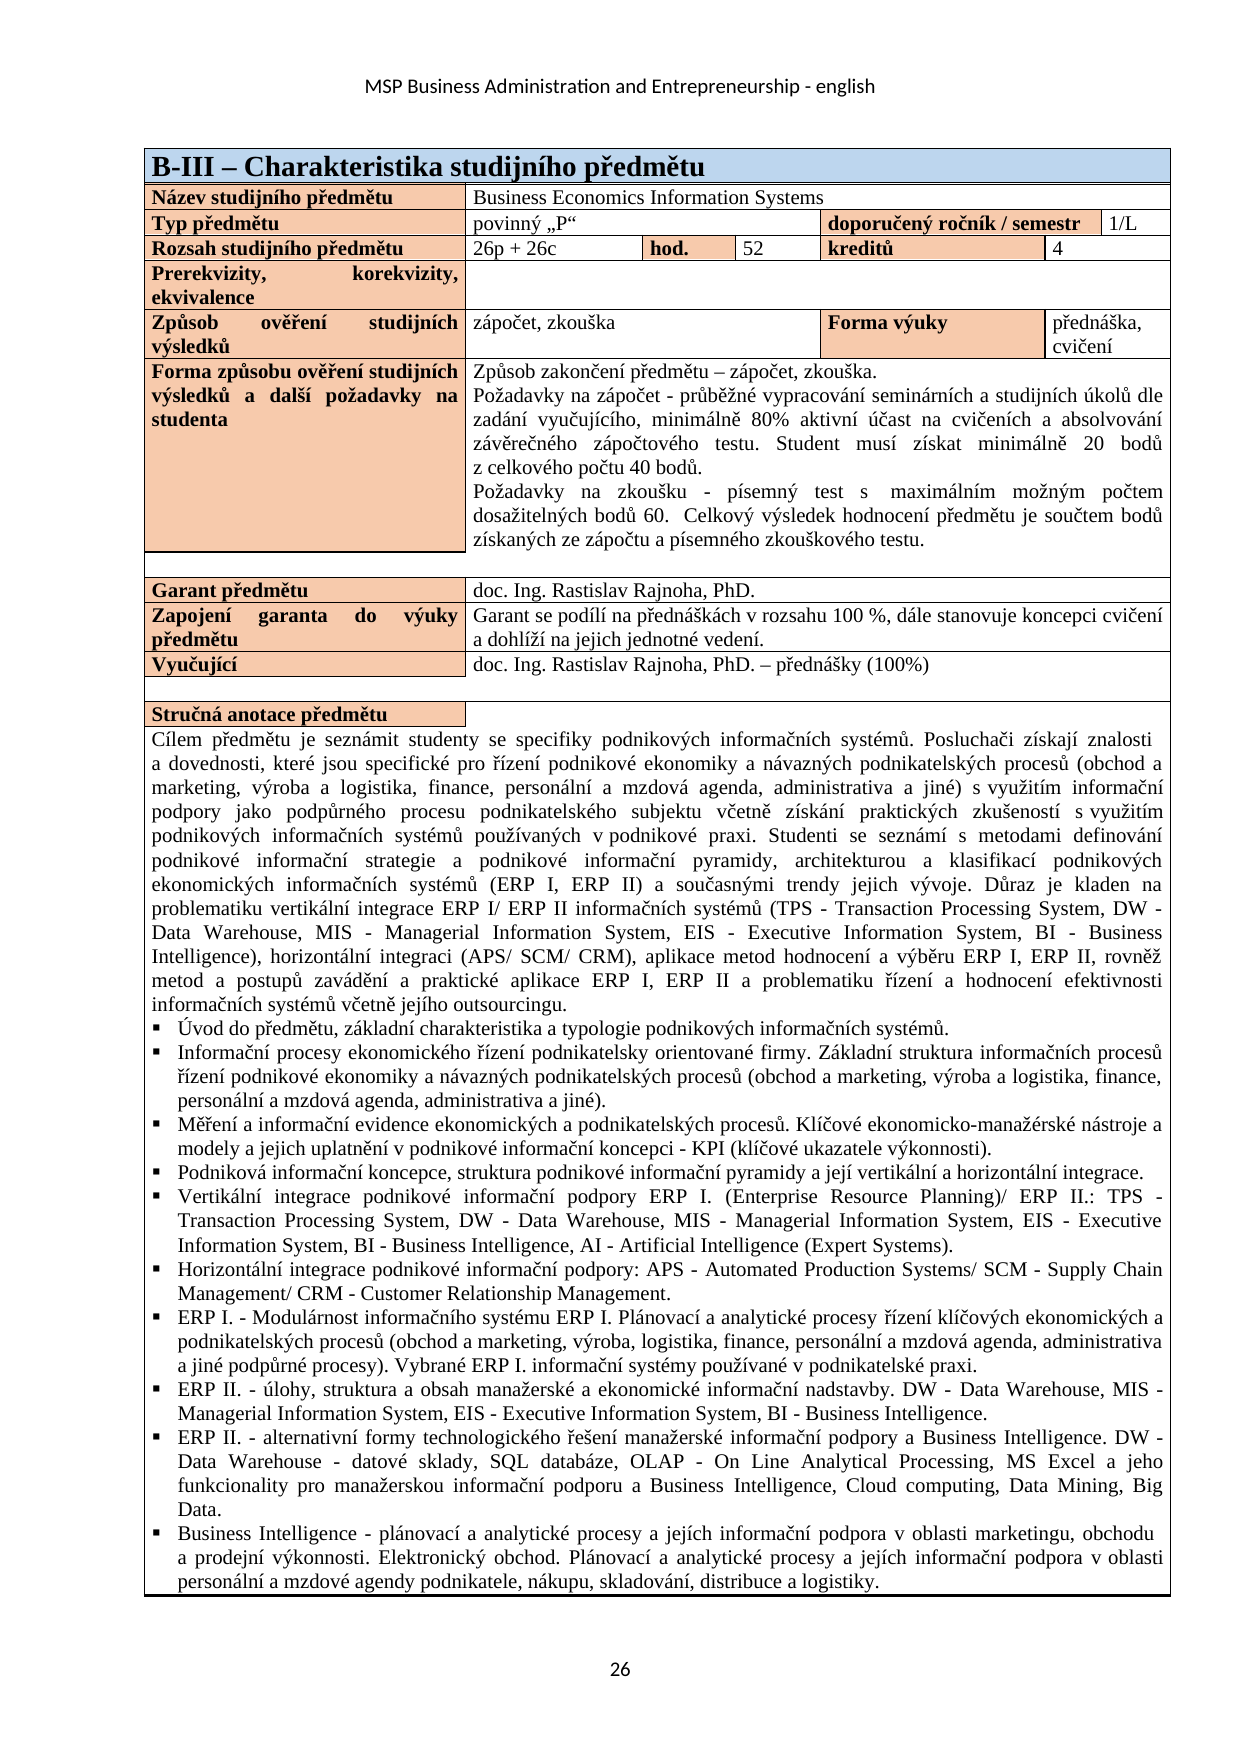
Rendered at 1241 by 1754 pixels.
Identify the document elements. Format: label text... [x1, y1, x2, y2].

table_cell Business Economics Information Systems [466, 185, 1170, 209]
table_cell doporučený ročník / semestr [821, 210, 1101, 234]
table_cell Název studijního předmětu [145, 185, 465, 209]
table_cell kreditů [821, 236, 1044, 259]
table_cell [145, 676, 1170, 701]
table_cell Vyučující [145, 652, 465, 676]
table_cell 52 [736, 236, 820, 259]
table_cell doc. Ing. Rastislav Rajnoha, PhD. [466, 578, 1170, 602]
table_cell 26p + 26c [466, 236, 642, 259]
table_cell Stručná anotace předmětu [145, 702, 465, 726]
table_cell Garant se podílí na přednáškách v rozsahu 100 %, dále stanovuje koncepci cvičení a dohlíží na jejich jednotné vedení. [466, 603, 1170, 651]
table_cell Forma způsobu ověření studijních výsledků a další požadavky na studenta [145, 359, 465, 551]
table_cell 1/L [1102, 210, 1170, 234]
table_header B-III – Charakteristika studijního předmětu [145, 149, 1170, 182]
table_cell [145, 551, 1170, 577]
table_cell Způsob ověření studijních výsledků [145, 310, 465, 358]
table_cell 4 [1046, 236, 1170, 259]
table_cell Způsob zakončení předmětu – zápočet, zkouška. Požadavky na zápočet - průběžné vypracování seminárních a studijních úkolů dle zadání vyučujícího, minimálně 80% aktivní účast na cvičeních a absolvování závěrečného zápočtového testu. Student musí získat minimálně 20 bodů z celkového počtu 40 bodů. Požadavky na zkoušku - písemný test s maximálním možným počtem dosažitelných bodů 60. Celkový výsledek hodnocení předmětu je součtem bodů získaných ze zápočtu a písemného zkouškového testu. [466, 359, 1170, 551]
table_cell Typ předmětu [145, 210, 465, 234]
table_cell přednáška, cvičení [1046, 310, 1170, 358]
table_cell Forma výuky [821, 310, 1044, 358]
table_cell hod. [643, 236, 735, 259]
table_cell doc. Ing. Rastislav Rajnoha, PhD. – přednášky (100%) [466, 652, 1170, 676]
table_cell Rozsah studijního předmětu [145, 236, 465, 259]
table_cell zápočet, zkouška [466, 310, 820, 358]
table_cell Zapojení garanta do výuky předmětu [145, 603, 465, 651]
table_cell povinný „P“ [466, 210, 820, 234]
table_cell [466, 702, 1170, 726]
table_cell Garant předmětu [145, 578, 465, 602]
table_cell Prerekvizity, korekvizity, ekvivalence [145, 261, 465, 309]
table_cell [466, 261, 1170, 309]
